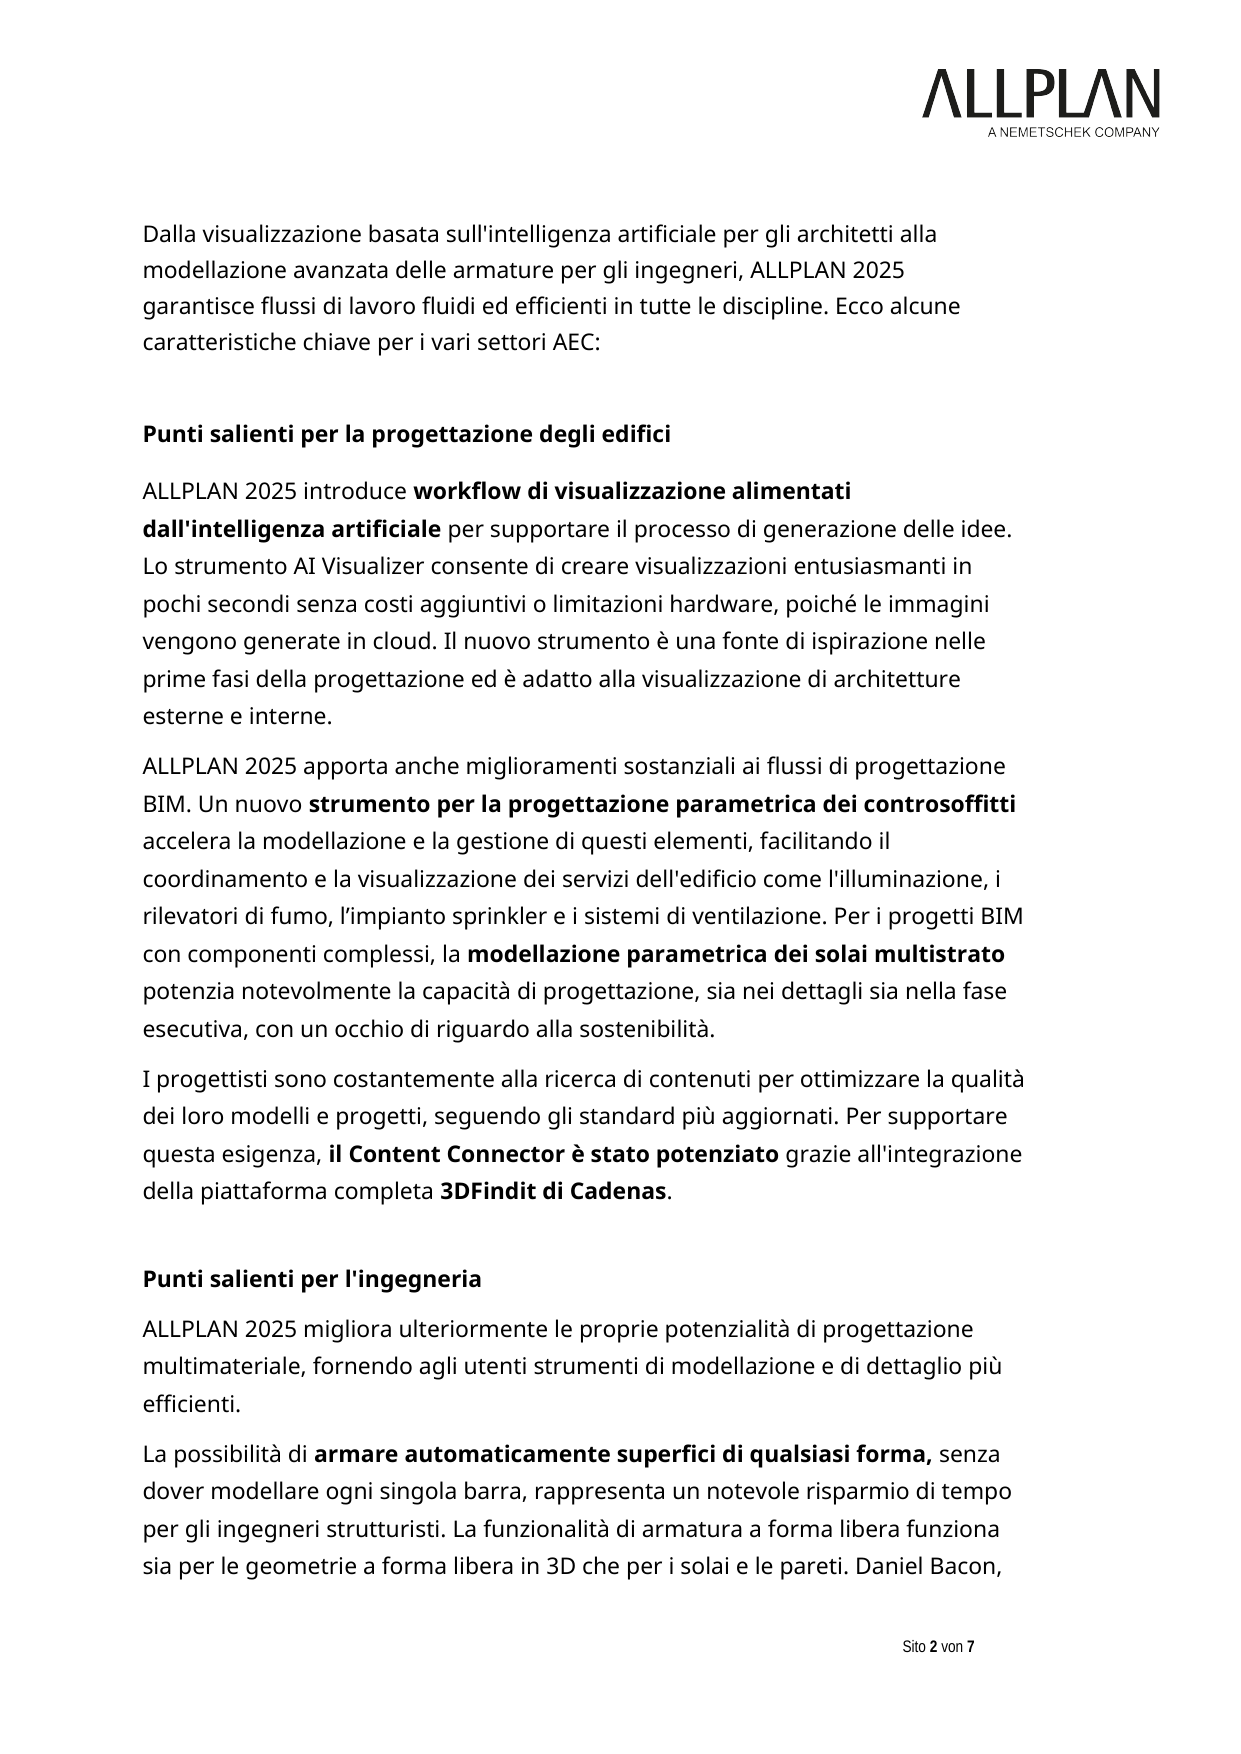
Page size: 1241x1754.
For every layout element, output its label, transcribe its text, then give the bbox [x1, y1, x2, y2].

text Dalla visualizzazione basata sull'intelligenza artificiale per gli architetti alla modellazione avanzata delle armature per gli ingegneri, ALLPLAN 2025 garantisce flussi di lavoro fluidi ed efficienti in tutte le discipline. Ecco alcune caratteristiche chiave per i vari settori AEC: [142, 218, 974, 357]
text Punti salienti per l'ingegneria [142, 1225, 1028, 1294]
text Punti salienti per la progettazione degli edifici [142, 382, 974, 450]
text ALLPLAN 2025 introduce workflow di visualizzazione alimentati dall'intelligenza artificiale per supportare il processo di generazione delle idee. Lo strumento AI Visualizer consente di creare visualizzazioni entusiasmanti in pochi secondi senza costi aggiuntivi o limitazioni hardware, poiché le immagini vengono generate in cloud. Il nuovo strumento è una fonte di ispirazione nelle prime fasi della progettazione ed è adatto alla visualizzazione di architetture esterne e interne. [142, 475, 1028, 731]
text ALLPLAN 2025 apporta anche miglioramenti sostanziali ai flussi di progettazione BIM. Un nuovo strumento per la progettazione parametrica dei controsoffitti accelera la modellazione e la gestione di questi elementi, facilitando il coordinamento e la visualizzazione dei servizi dell'edificio come l'illuminazione, i rilevatori di fumo, l’impianto sprinkler e i sistemi di ventilazione. Per i progetti BIM con componenti complessi, la modellazione parametrica dei solai multistrato potenzia notevolmente la capacità di progettazione, sia nei dettagli sia nella fase esecutiva, con un occhio di riguardo alla sostenibilità. [142, 750, 1028, 1044]
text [142, 1438, 1028, 1581]
picture [922, 69, 1160, 137]
text I progettisti sono costantemente alla ricerca di contenuti per ottimizzare la qualità dei loro modelli e progetti, seguendo gli standard più aggiornati. Per supportare questa esigenza, il Content Connector è stato potenziato grazie all'integrazione della piattaforma completa 3DFindit di Cadenas. [142, 1063, 1028, 1206]
text ALLPLAN 2025 migliora ulteriormente le proprie potenzialità di progettazione multimateriale, fornendo agli utenti strumenti di modellazione e di dettaglio più efficienti. [142, 1313, 1028, 1419]
